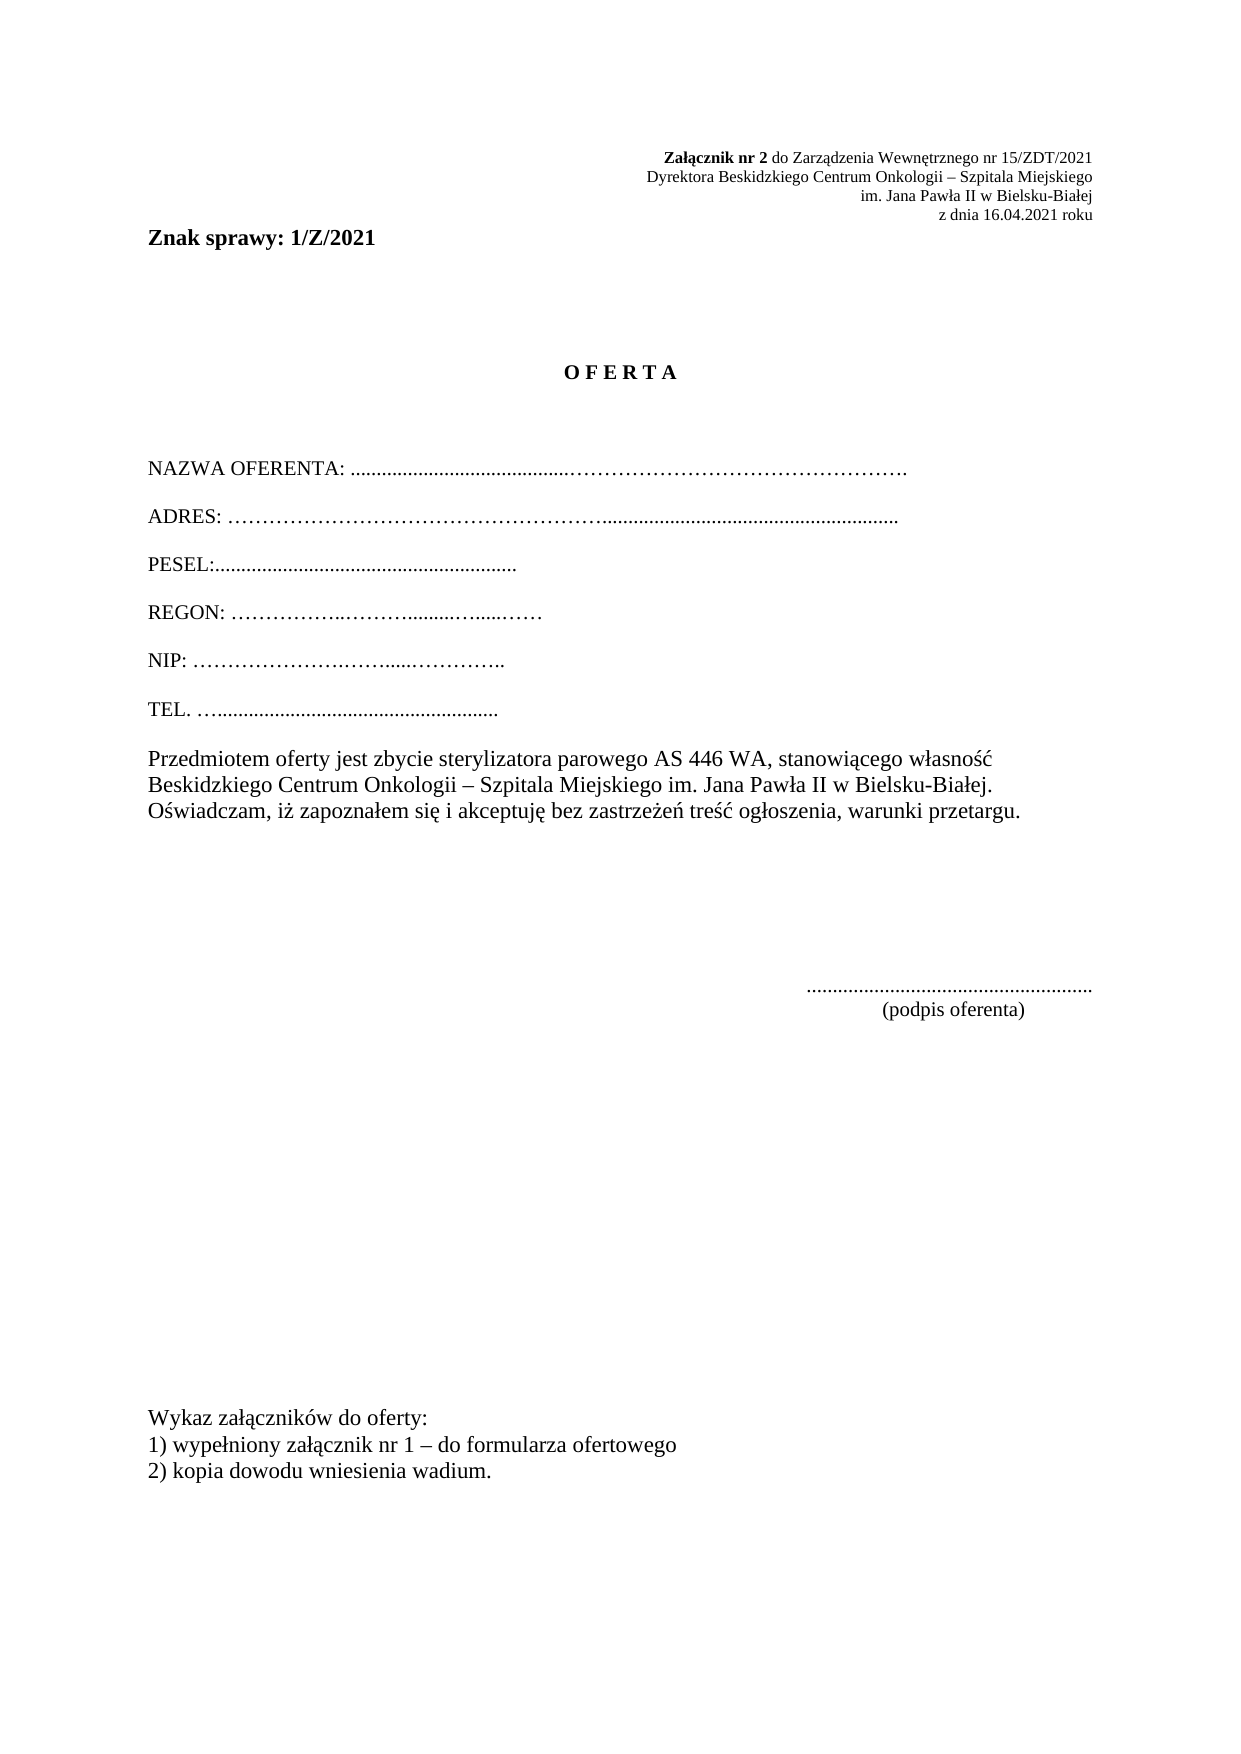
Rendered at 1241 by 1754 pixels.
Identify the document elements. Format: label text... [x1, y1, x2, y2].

text z dnia 16.04.2021 roku [148, 205, 1093, 224]
text NIP: ………………….…….....………….. [148, 648, 1093, 672]
text Załącznik nr 2 do Zarządzenia Wewnętrznego nr 15/ZDT/2021 [148, 148, 1093, 167]
text PESEL:.......................................................... [148, 552, 1093, 576]
text Znak sprawy: 1/Z/2021 [148, 224, 1093, 251]
text O F E R T A [148, 359, 1093, 384]
text NAZWA OFERENTA: ..........................................…………………………………………. [148, 456, 1093, 480]
text REGON: ……………..……….........….....…… [148, 600, 1093, 624]
text Przedmiotem oferty jest zbycie sterylizatora parowego AS 446 WA, stanowiącego własność Beskidzkiego Centrum Onkologii – Szpitala Miejskiego im. Jana Pawła II w Bielsku-Białej. [148, 744, 1093, 797]
text ....................................................... [148, 973, 1093, 997]
text TEL. …...................................................... [148, 696, 1093, 721]
text Dyrektora Beskidzkiego Centrum Onkologii – Szpitala Miejskiego im. Jana Pawła II w Bielsku-Białej [148, 167, 1093, 205]
text 1) wypełniony załącznik nr 1 – do formularza ofertowego [148, 1431, 1093, 1457]
text Wykaz załączników do oferty: [148, 1404, 1093, 1431]
text 2) kopia dowodu wniesienia wadium. [148, 1457, 1093, 1483]
text (podpis oferenta) [148, 997, 1093, 1021]
text Oświadczam, iż zapoznałem się i akceptuję bez zastrzeżeń treść ogłoszenia, warunki przetargu. [148, 797, 1093, 824]
text ADRES: ………………………………………………......................................................... [148, 504, 1093, 528]
